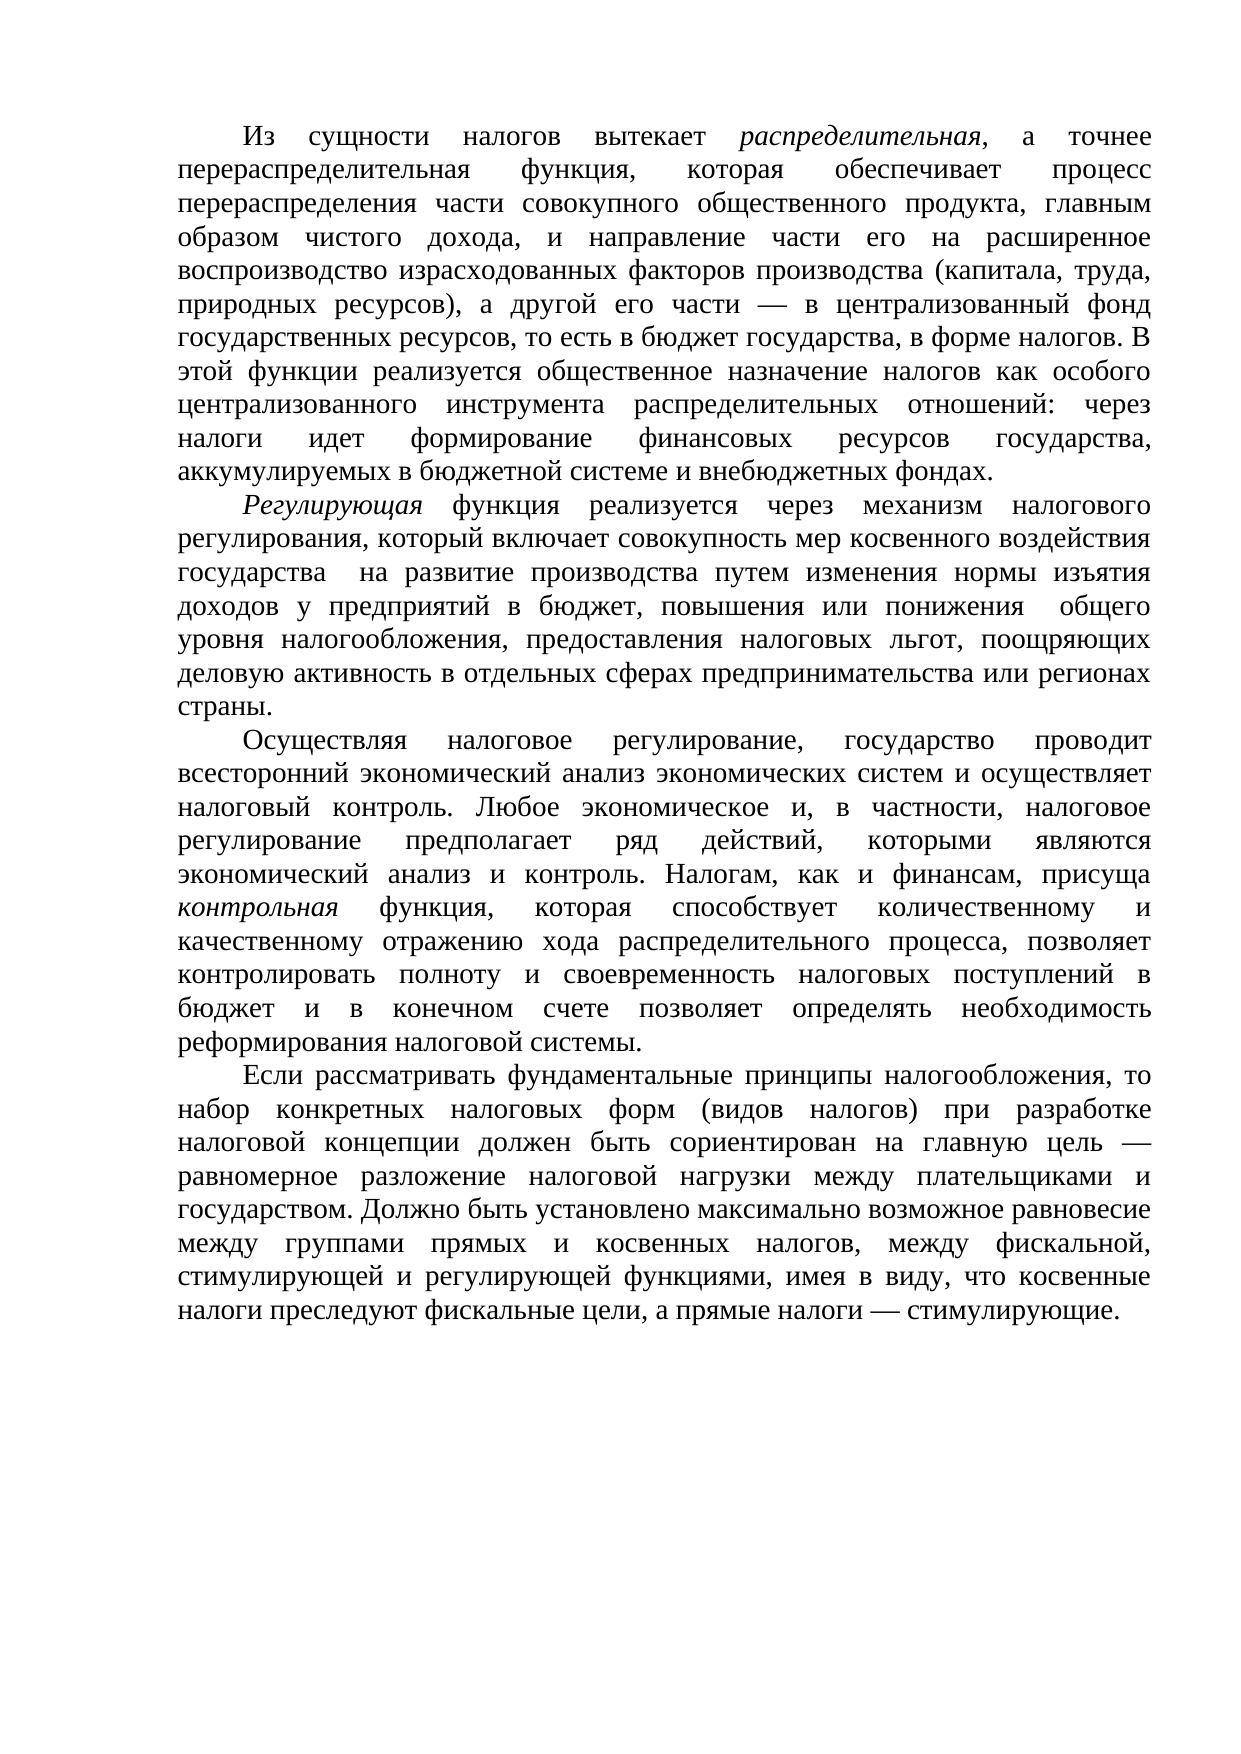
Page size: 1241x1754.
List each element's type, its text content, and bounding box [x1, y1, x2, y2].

text Из сущности налогов вытекает распределительная, а точнее перераспределительная функция, которая обеспечивает процесс перераспределения части совокупного общественного продукта, главным образом чистого дохода, и направление части его на расширенное воспроизводство израсходованных факторов производства (капитала, труда, природных ресурсов), а другой его части — в централизованный фонд государственных ресурсов, то есть в бюджет государства, в форме налогов. В этой функции реализуется общественное назначение налогов как особого централизованного инструмента распределительных отношений: через налоги идет формирование финансовых ресурсов государства, аккумулируемых в бюджетной системе и внебюджетных фондах. [177, 118, 1152, 487]
text Если рассматривать фундаментальные принципы налогообложения, то набор конкретных налоговых форм (видов налогов) при разработке налоговой концепции должен быть сориентирован на главную цель — равномерное разложение налоговой нагрузки между плательщиками и государством. Должно быть установлено максимально возможное равновесие между группами прямых и косвенных налогов, между фискальной, стимулирующей и регулирующей функциями, имея в виду, что косвенные налоги преследуют фискальные цели, а прямые налоги — стимулирующие. [177, 1057, 1152, 1326]
text Регулирующая функция реализуется через механизм налогового регулирования, который включает совокупность мер косвенного воздействия государства на развитие производства путем изменения нормы изъятия доходов у предприятий в бюджет, повышения или понижения общего уровня налогообложения, предоставления налоговых льгот, поощряющих деловую активность в отдельных сферах предпринимательства или регионах страны. [177, 487, 1152, 722]
text Осуществляя налоговое регулирование, государство проводит всесторонний экономический анализ экономических систем и осуществляет налоговый контроль. Любое экономическое и, в частности, налоговое регулирование предполагает ряд действий, которыми являются экономический анализ и контроль. Налогам, как и финансам, присуща контрольная функция, которая способствует количественному и качественному отражению хода распределительного процесса, позволяет контролировать полноту и своевременность налоговых поступлений в бюджет и в конечном счете позволяет определять необходимость реформирования налоговой системы. [177, 722, 1152, 1057]
